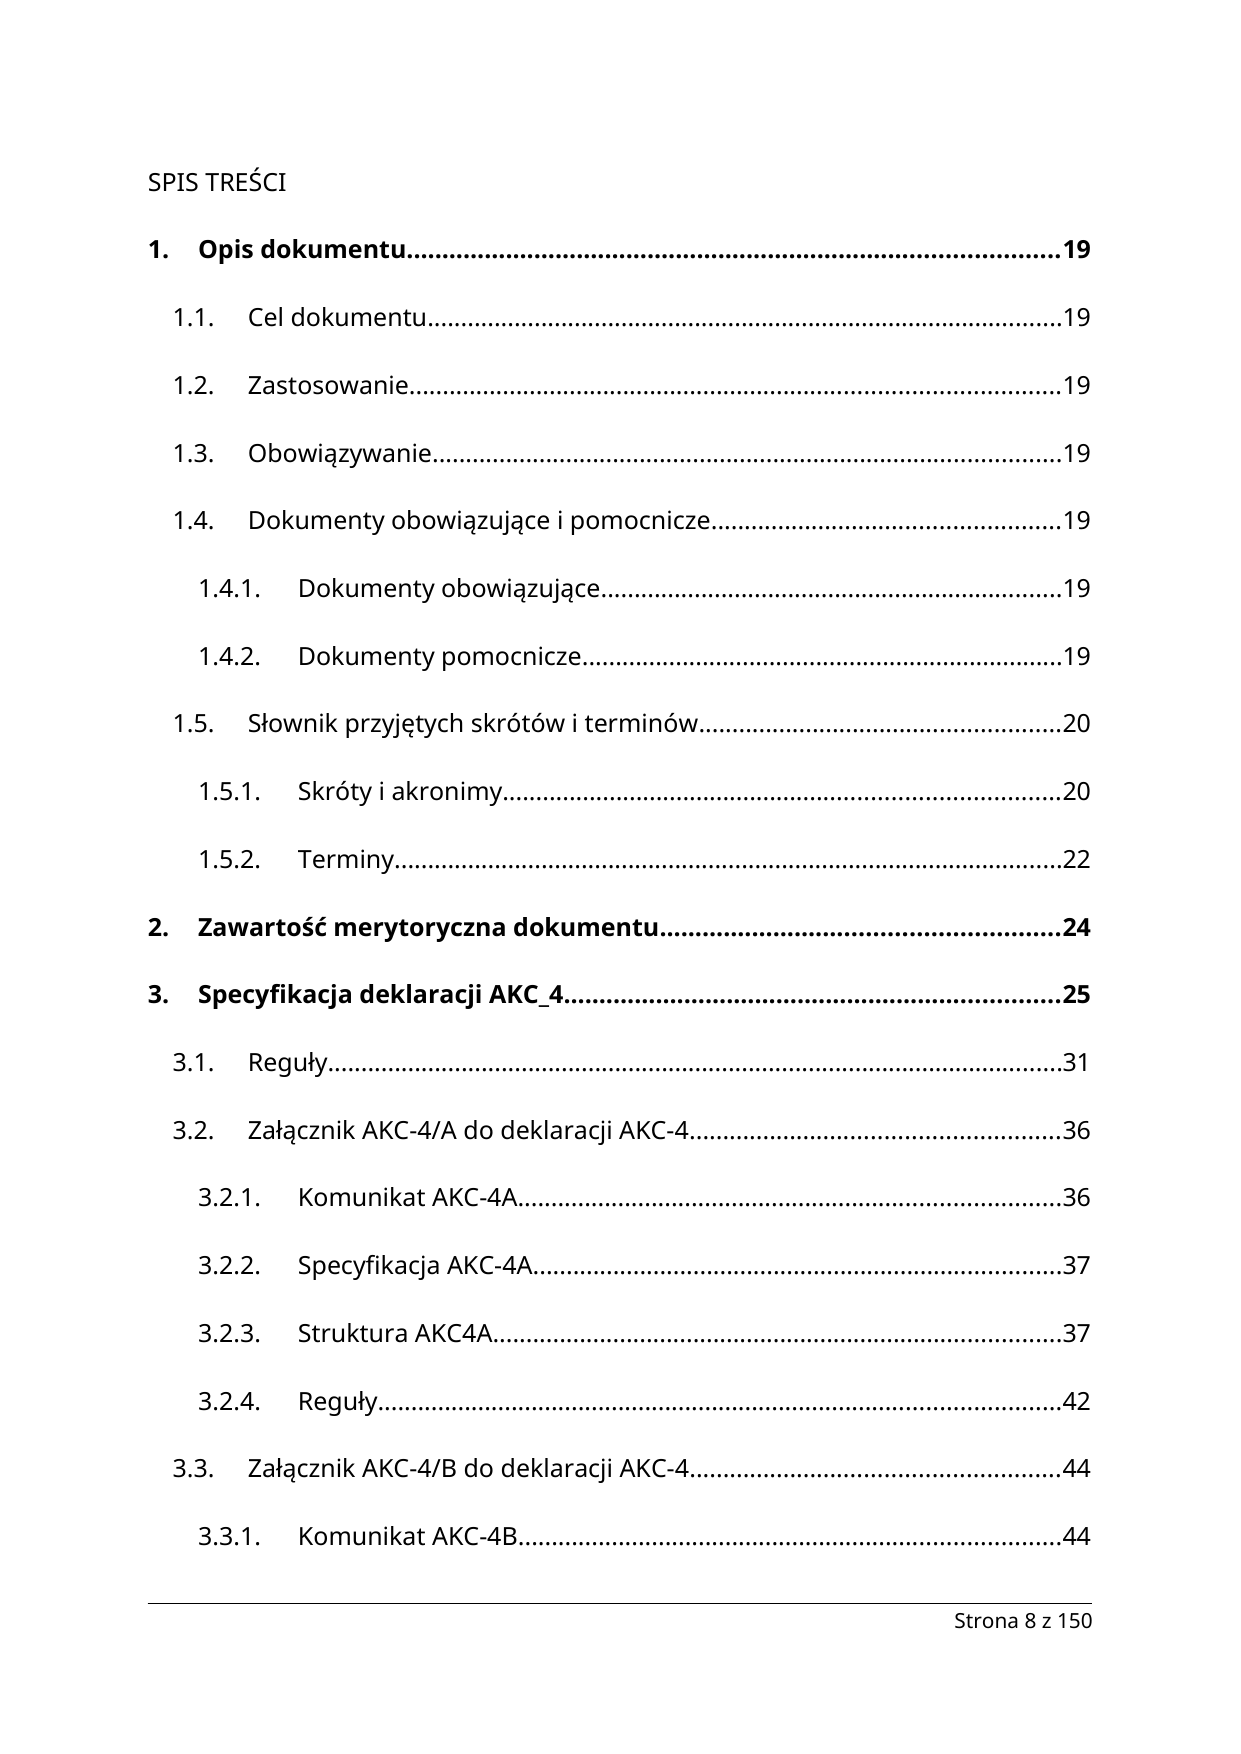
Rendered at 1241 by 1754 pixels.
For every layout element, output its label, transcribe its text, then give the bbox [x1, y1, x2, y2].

text 3.1. Reguły 31 [172, 1044, 1092, 1079]
text 1. Opis dokumentu 19 [148, 232, 1092, 266]
text 1.5.2. Terminy 22 [198, 841, 1092, 876]
text 3.3.1. Komunikat AKC-4B 44 [198, 1518, 1092, 1553]
text 3.2. Załącznik AKC-4/A do deklaracji AKC-4 36 [172, 1112, 1092, 1146]
text 3.3. Załącznik AKC-4/B do deklaracji AKC-4 44 [172, 1451, 1092, 1485]
text 3.2.1. Komunikat AKC-4A 36 [198, 1180, 1092, 1214]
text 3.2.2. Specyfikacja AKC-4A 37 [198, 1248, 1092, 1282]
text 2. Zawartość merytoryczna dokumentu 24 [148, 909, 1092, 943]
text 3. Specyfikacja deklaracji AKC_4 25 [148, 977, 1092, 1011]
text 3.2.3. Struktura AKC4A 37 [198, 1315, 1092, 1349]
text 3.2.4. Reguły 42 [198, 1383, 1092, 1417]
text 1.4. Dokumenty obowiązujące i pomocnicze 19 [172, 503, 1092, 537]
text 1.1. Cel dokumentu 19 [172, 300, 1092, 334]
text SPIS TREŚCI [148, 164, 1092, 198]
text 1.5.1. Skróty i akronimy 20 [198, 774, 1092, 808]
text 1.4.1. Dokumenty obowiązujące 19 [198, 571, 1092, 605]
text 1.4.2. Dokumenty pomocnicze 19 [198, 638, 1092, 672]
text 1.2. Zastosowanie 19 [172, 367, 1092, 402]
text 1.3. Obowiązywanie 19 [172, 435, 1092, 469]
text 1.5. Słownik przyjętych skrótów i terminów 20 [172, 706, 1092, 740]
